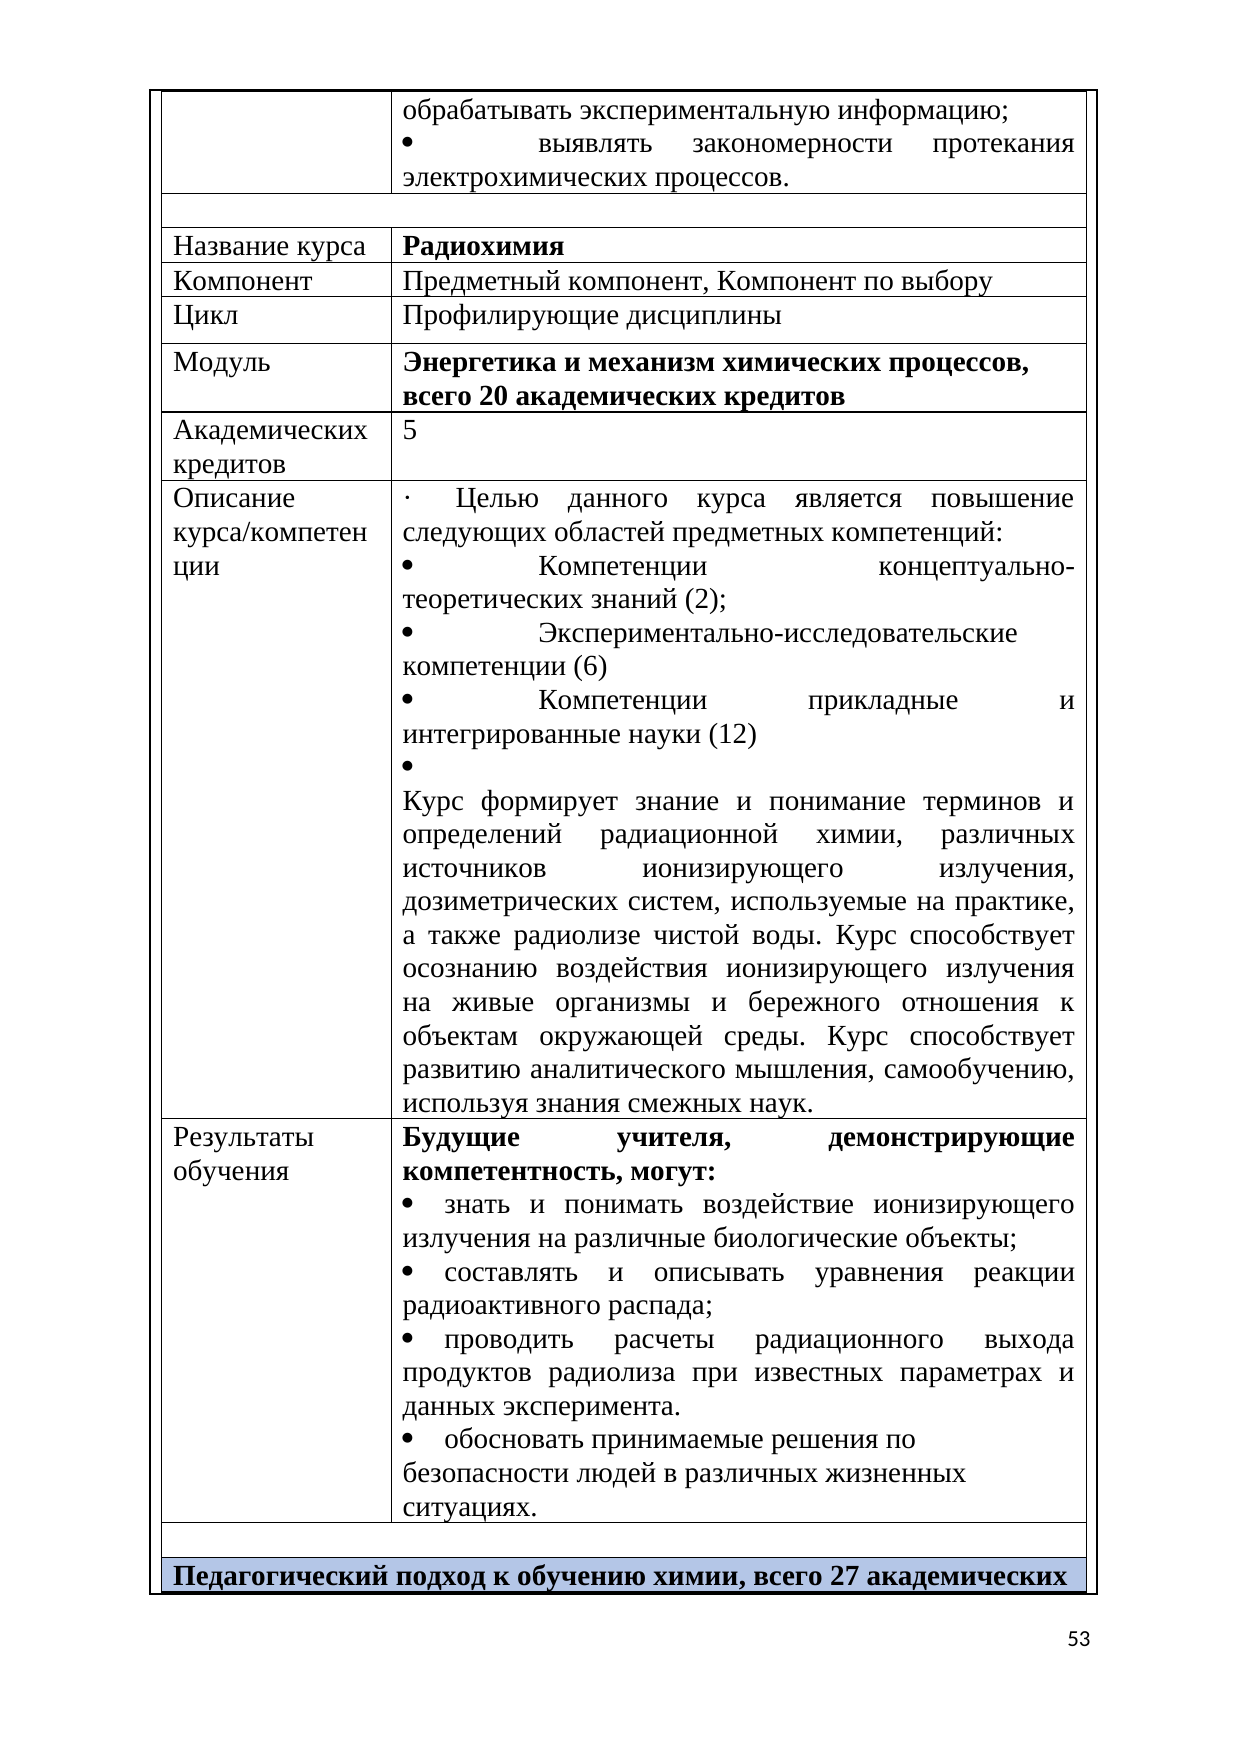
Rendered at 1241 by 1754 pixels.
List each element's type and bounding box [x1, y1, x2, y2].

table_cell [1087, 91, 1096, 1592]
table_cell [162, 344, 391, 411]
table_cell [162, 1119, 391, 1522]
table_cell [162, 1523, 1086, 1557]
table_cell [392, 297, 1086, 343]
table_cell [392, 413, 1086, 480]
table_cell [392, 92, 1086, 193]
table_cell [162, 263, 391, 296]
table_cell [392, 263, 1086, 296]
table_cell [392, 344, 1086, 411]
table_cell [162, 481, 391, 1118]
table_cell [162, 297, 391, 343]
table_cell [392, 1119, 1086, 1522]
table_cell [162, 92, 391, 193]
table_cell [151, 91, 161, 1592]
table_cell [162, 194, 1086, 227]
table_cell [392, 481, 1086, 1118]
table_cell [392, 228, 1086, 262]
table_cell [162, 413, 391, 480]
table_cell [162, 228, 391, 262]
